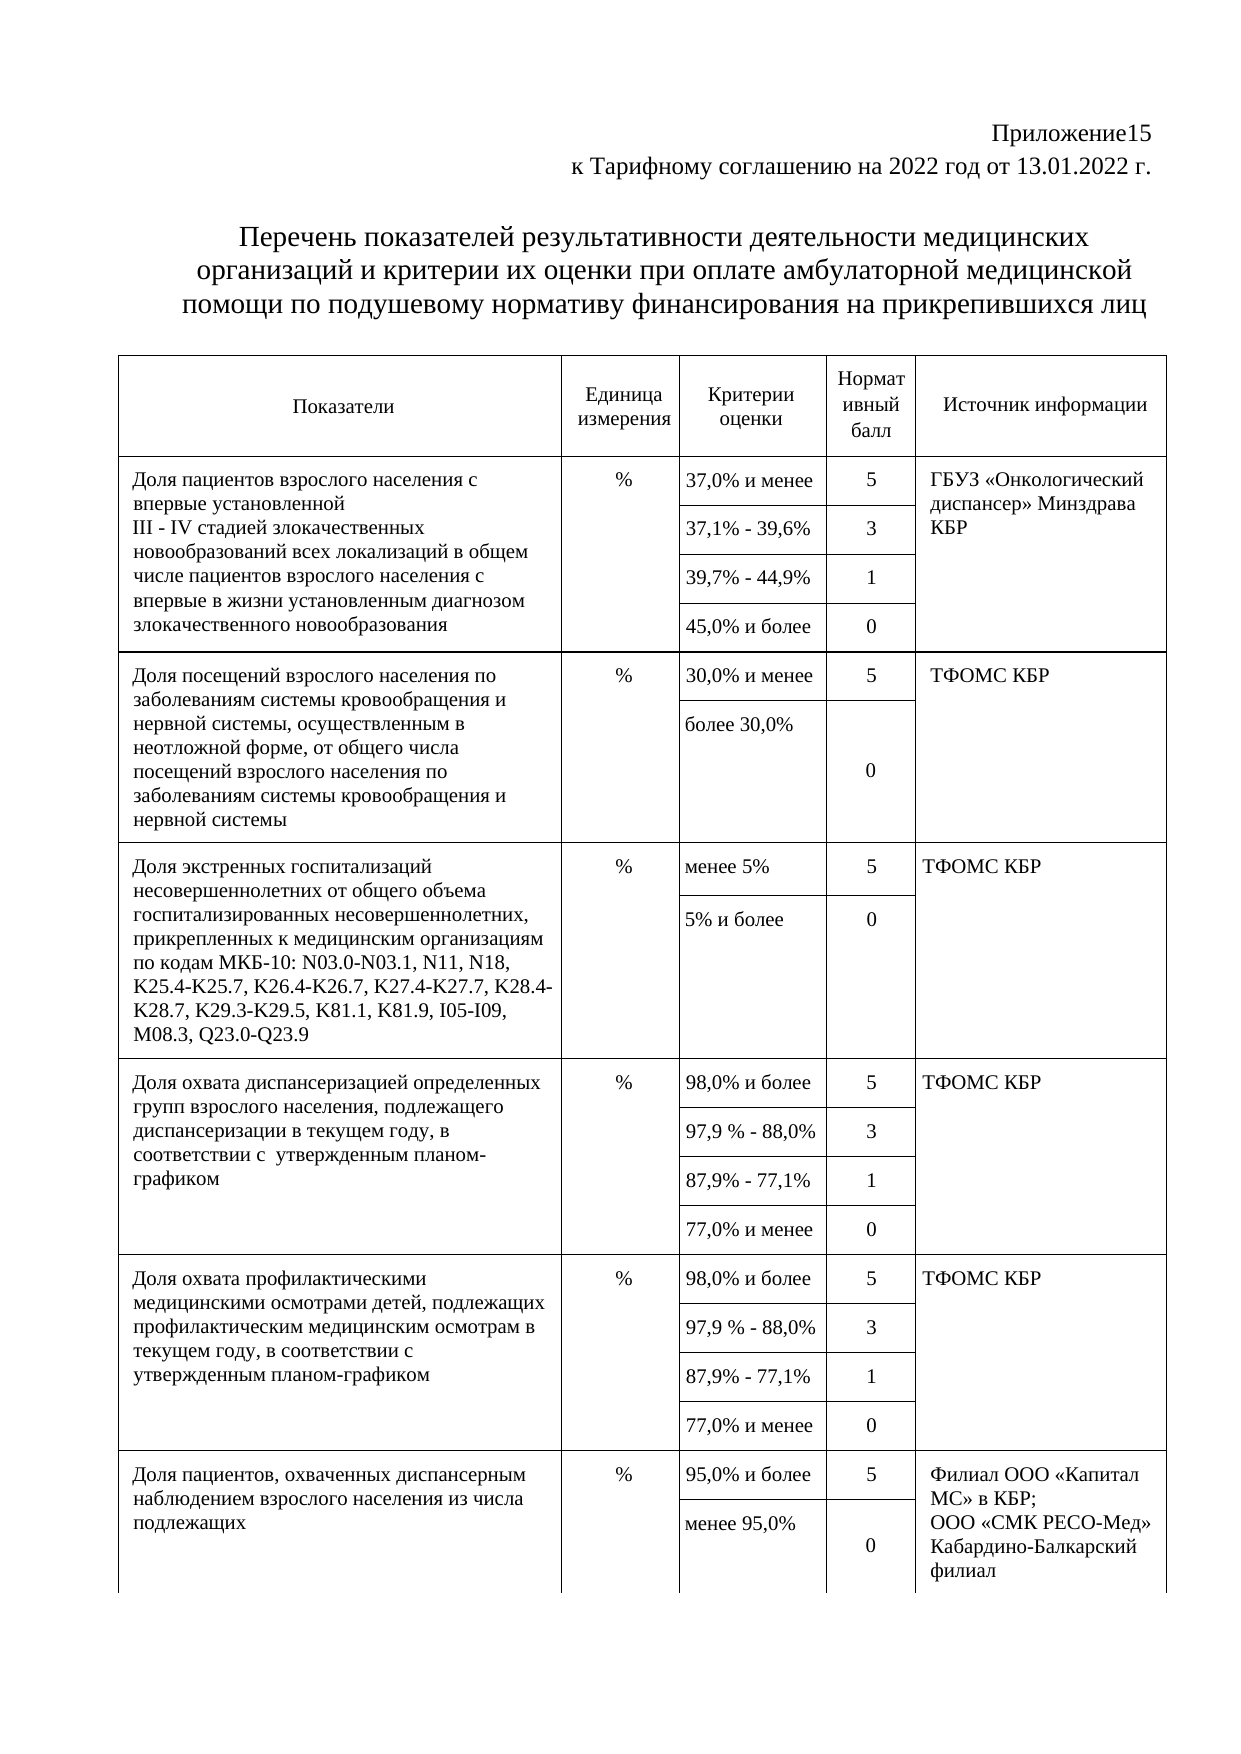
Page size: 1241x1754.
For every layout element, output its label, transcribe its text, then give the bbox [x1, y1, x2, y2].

table_cell Доля пациентов взрослого населения с впервые установленной III - IV стадией злокачественных новообразований всех локализаций в общем числе пациентов взрослого населения с впервые в жизни установленным диагнозом злокачественного новообразования [119, 457, 561, 651]
table_cell 37,0% и менее [680, 457, 826, 504]
table_cell Доля посещений взрослого населения по заболеваниям системы кровообращения и нервной системы, осуществленным в неотложной форме, от общего числа посещений взрослого населения по заболеваниям системы кровообращения и нервной системы [119, 653, 561, 842]
table_cell 87,9% - 77,1% [680, 1353, 826, 1401]
table_cell 5 [827, 1451, 915, 1499]
table_cell 3 [827, 1304, 915, 1352]
table_cell ТФОМС КБР [916, 1255, 1166, 1450]
table_cell 0 [827, 1402, 915, 1450]
table_cell 77,0% и менее [680, 1402, 826, 1450]
table_cell ТФОМС КБР [916, 843, 1166, 1058]
table_cell более 30,0% [680, 701, 826, 842]
table_header Показатели [119, 356, 561, 456]
table_cell менее 5% [680, 843, 826, 895]
table_header Критерии оценки [680, 356, 826, 456]
table_cell менее 95,0% [680, 1500, 826, 1592]
table_header Источник информации [916, 356, 1166, 456]
table_cell 5 [827, 1255, 915, 1303]
table_cell 3 [827, 1108, 915, 1156]
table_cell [916, 1451, 1166, 1592]
table_cell Доля экстренных госпитализаций несовершеннолетних от общего объема госпитализированных несовершеннолетних, прикрепленных к медицинским организациям по кодам МКБ-10: N03.0-N03.1, N11, N18, K25.4-K25.7, K26.4-K26.7, K27.4-K27.7, K28.4-K28.7, K29.3-K29.5, K81.1, K81.9, I05-I09, M08.3, Q23.0-Q23.9 [119, 843, 561, 1058]
text Приложение15 [208, 118, 1151, 147]
table_cell ТФОМС КБР [916, 653, 1166, 842]
table_cell 37,1% - 39,6% [680, 506, 826, 553]
table_header Нормативный балл [827, 356, 915, 456]
table_cell % [562, 457, 679, 651]
table_cell Доля охвата диспансеризацией определенных групп взрослого населения, подлежащего диспансеризации в текущем году, в соответствии с утвержденным планом-графиком [119, 1059, 561, 1254]
table_cell 97,9 % - 88,0% [680, 1304, 826, 1352]
table_cell 30,0% и менее [680, 653, 826, 700]
table_cell 98,0% и более [680, 1255, 826, 1303]
table_header Единица измерения [562, 356, 679, 456]
table_cell ГБУЗ «Онкологический диспансер» Минздрава КБР [916, 457, 1166, 651]
table_cell 0 [827, 701, 915, 842]
table_cell % [562, 1255, 679, 1450]
table_cell 39,7% - 44,9% [680, 555, 826, 602]
table_cell % [562, 1451, 679, 1592]
table_cell 0 [827, 1206, 915, 1254]
table_cell 95,0% и более [680, 1451, 826, 1499]
table_cell 1 [827, 555, 915, 602]
table_cell 0 [827, 896, 915, 1058]
table_cell % [562, 843, 679, 1058]
table_cell 3 [827, 506, 915, 553]
table_cell 0 [827, 1500, 915, 1592]
table_cell 5 [827, 653, 915, 700]
table_cell 1 [827, 1353, 915, 1401]
table_cell 0 [827, 604, 915, 651]
table_cell 98,0% и более [680, 1059, 826, 1107]
table_cell Доля охвата профилактическими медицинскими осмотрами детей, подлежащих профилактическим медицинским осмотрам в текущем году, в соответствии с утвержденным планом-графиком [119, 1255, 561, 1450]
table_cell 5% и более [680, 896, 826, 1058]
table_cell % [562, 653, 679, 842]
table_cell 77,0% и менее [680, 1206, 826, 1254]
table_cell ТФОМС КБР [916, 1059, 1166, 1254]
table_cell 5 [827, 1059, 915, 1107]
table_cell 87,9% - 77,1% [680, 1157, 826, 1205]
table_cell 5 [827, 843, 915, 895]
text к Тарифному соглашению на 2022 год от 13.01.2022 г. [208, 151, 1151, 180]
table_cell % [562, 1059, 679, 1254]
table_cell 97,9 % - 88,0% [680, 1108, 826, 1156]
table_cell 1 [827, 1157, 915, 1205]
table_cell 5 [827, 457, 915, 504]
table_cell 45,0% и более [680, 604, 826, 651]
table_cell Доля пациентов, охваченных диспансерным наблюдением взрослого населения из числа подлежащих [119, 1451, 561, 1592]
text Перечень показателей результативности деятельности медицинских организаций и критерии их оценки при оплате амбулаторной медицинской помощи по подушевому нормативу финансирования на прикрепившихся лиц [177, 219, 1151, 319]
